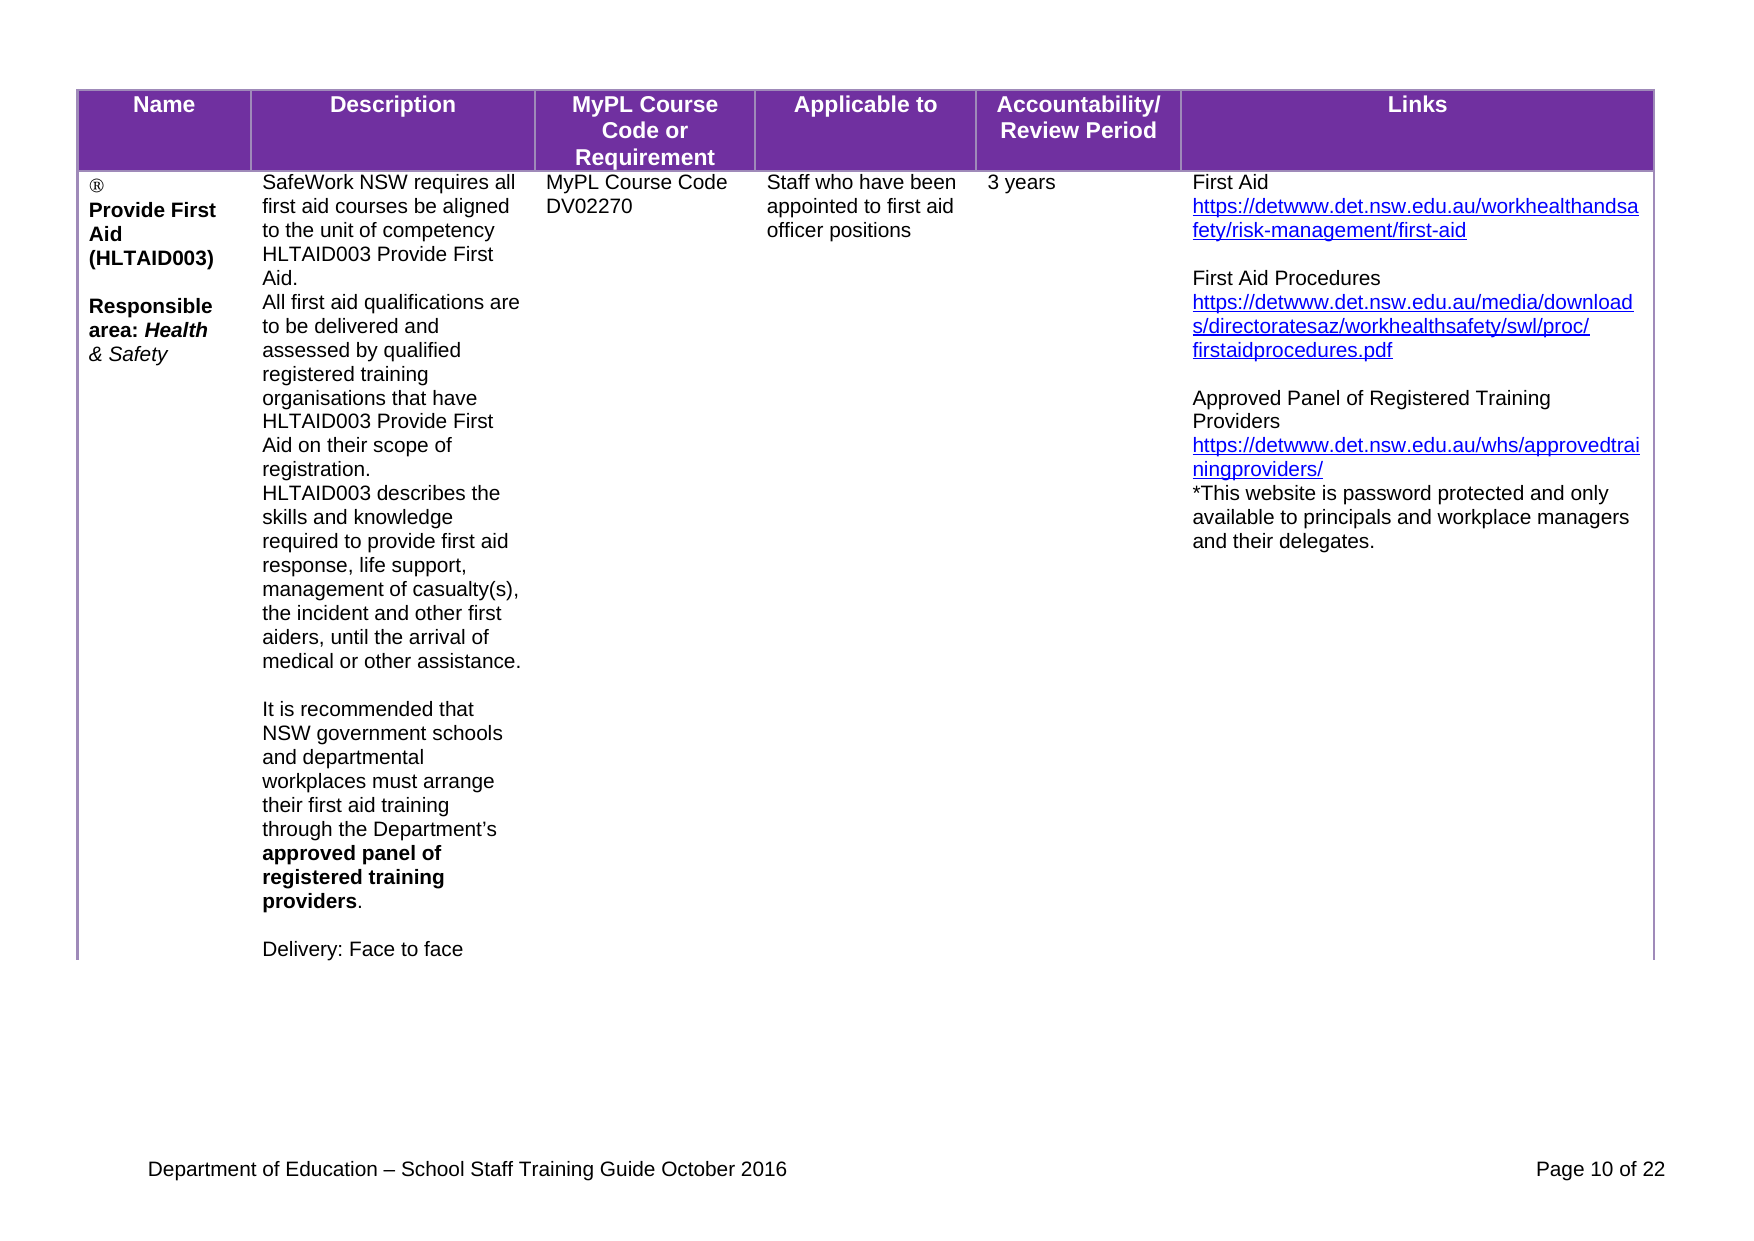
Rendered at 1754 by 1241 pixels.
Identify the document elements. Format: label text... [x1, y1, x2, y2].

table_cell First Aid https://detwww.det.nsw.edu.au/workhealthandsafety/risk-management/first-aid First Aid Procedures https://detwww.det.nsw.edu.au/media/downloads/directoratesaz/workhealthsafety/swl/proc/firstaidprocedures.pdf Approved Panel of Registered Training Providers https://detwww.det.nsw.edu.au/whs/approvedtrainingproviders/ *This website is password protected and only available to principals and workplace managers and their delegates. [1181, 172, 1653, 960]
table_header Links [1182, 91, 1653, 170]
table_cell Ⓡ Provide First Aid (HLTAID003) Responsible area: Health & Safety [79, 172, 251, 960]
table_cell MyPL Course Code DV02270 [535, 172, 755, 960]
table_cell Staff who have been appointed to first aid officer positions [755, 172, 976, 960]
table_header Description [252, 91, 534, 170]
table_header Applicable to [756, 91, 975, 170]
table_header Accountability/ Review Period [977, 91, 1180, 170]
table_cell SafeWork NSW requires all first aid courses be aligned to the unit of competency HLTAID003 Provide First Aid. All first aid qualifications are to be delivered and assessed by qualified registered training organisations that have HLTAID003 Provide First Aid on their scope of registration. HLTAID003 describes the skills and knowledge required to provide first aid response, life support, management of casualty(s), the incident and other first aiders, until the arrival of medical or other assistance. It is recommended that NSW government schools and departmental workplaces must arrange their first aid training through the Department’s approved panel of registered training providers. Delivery: Face to face [251, 172, 534, 960]
table_cell 3 years [976, 172, 1181, 960]
table_header Name [79, 91, 250, 170]
table_header MyPL Course Code or Requirement [536, 91, 754, 170]
